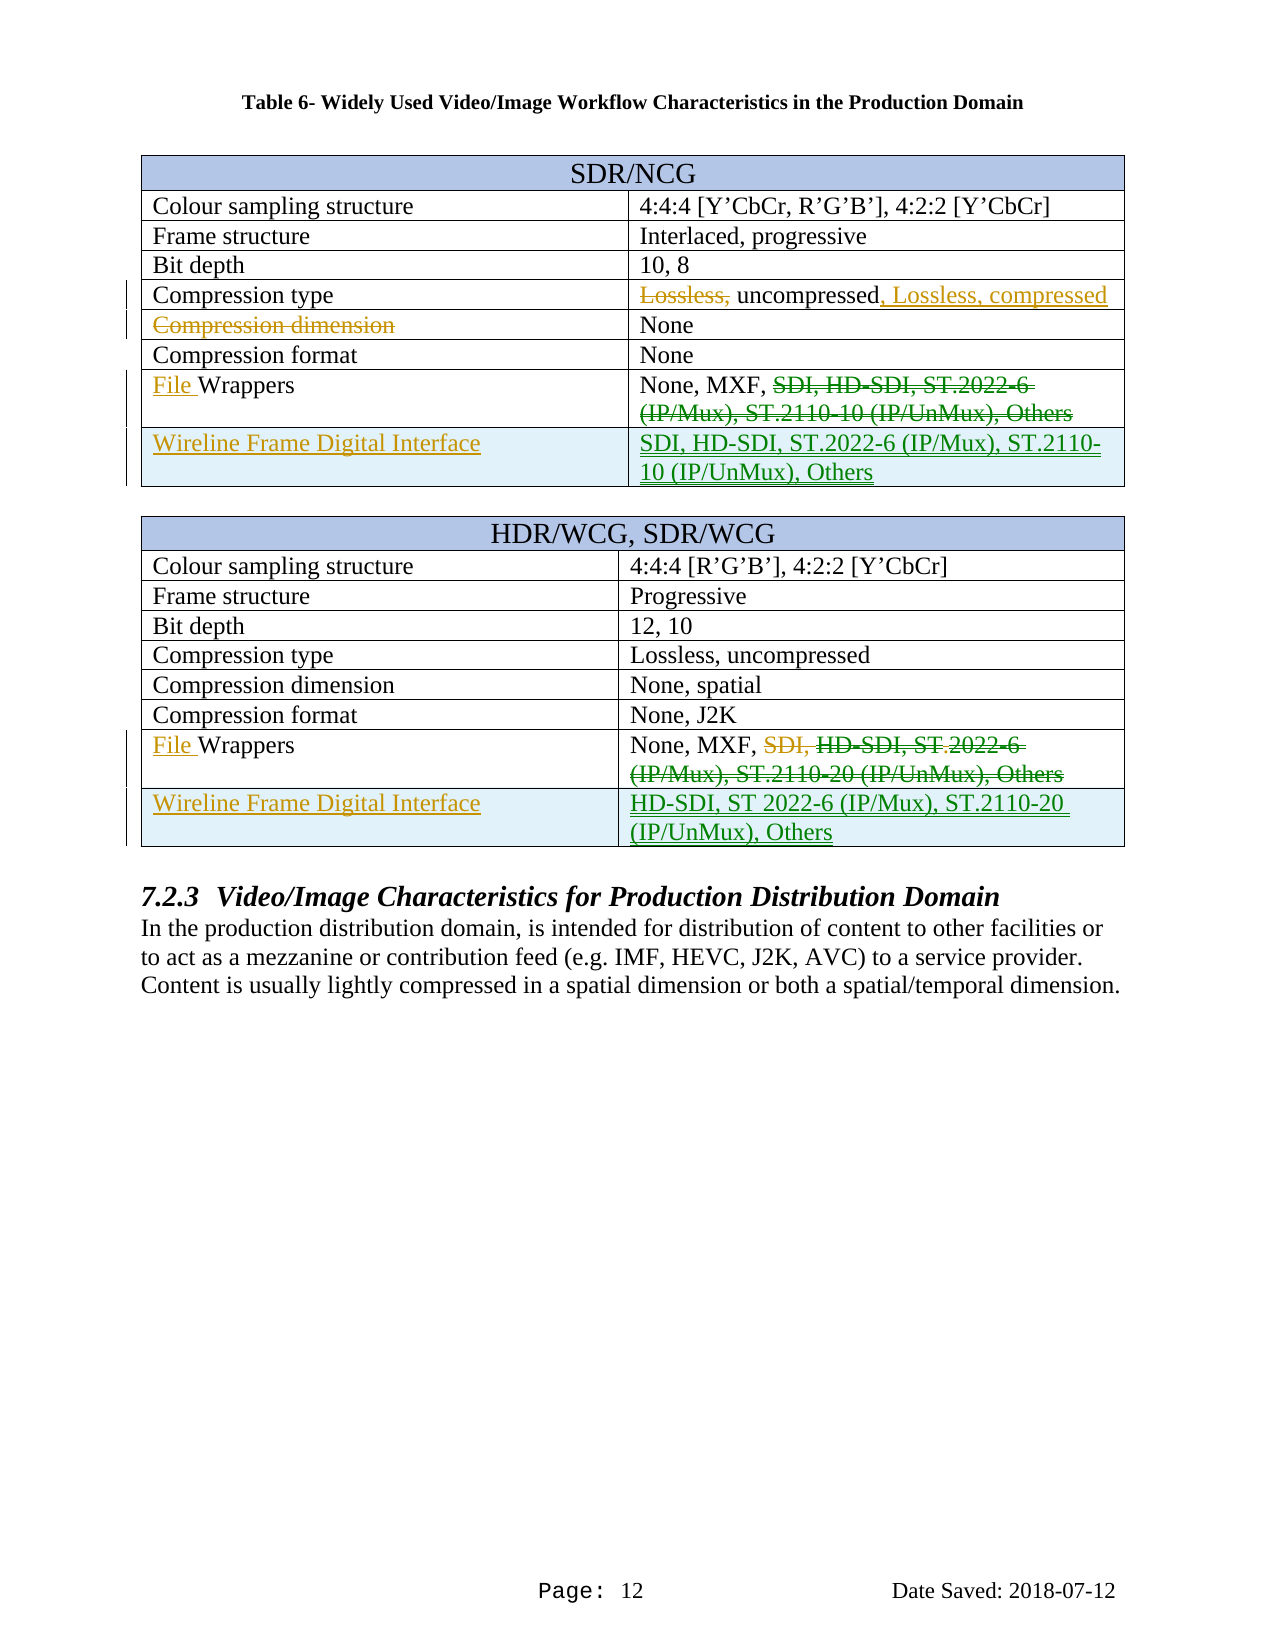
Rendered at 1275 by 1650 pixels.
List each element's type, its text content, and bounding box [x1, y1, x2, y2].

table_cell Lossless, uncompressed [619, 641, 1124, 669]
table_cell None [629, 310, 1124, 339]
table_cell None, MXF, [619, 730, 1124, 787]
table_cell uncompressed [629, 280, 1124, 309]
table_cell 10, 8 [629, 251, 1124, 279]
table_cell [142, 310, 628, 339]
table_cell Bit depth [142, 611, 618, 639]
table_cell Frame structure [142, 221, 628, 249]
table_cell Compression type [142, 641, 618, 669]
table_cell Colour sampling structure [142, 551, 618, 580]
table_cell Frame structure [142, 581, 618, 610]
table_header HDR/WCG, SDR/WCG [142, 517, 1124, 550]
table_cell None, spatial [619, 670, 1124, 699]
table_cell Bit depth [142, 251, 628, 279]
table_cell 12, 10 [619, 611, 1124, 639]
table_header SDR/NCG [142, 156, 1124, 190]
table_cell Compression format [142, 340, 628, 369]
table_cell 4:4:4 [Y’CbCr, R’G’B’], 4:2:2 [Y’CbCr] [629, 191, 1124, 220]
text In the production distribution domain, is intended for distribution of content to other facilities or to act as a mezzanine or contribution feed (e.g. IMF, HEVC, J2K, AVC) to a service provider. Content is usually lightly compressed in a spatial dimension or both a spatial/temporal dimension. [141, 913, 1125, 999]
text Table 5- Widely Used Video/Image Workflow Characteristics in the Production Domain [141, 90, 1125, 114]
table_cell None [629, 340, 1124, 369]
subtitle Video/Image Characteristics for Production Distribution Domain [141, 879, 1125, 913]
table_cell Interlaced, progressive [629, 221, 1124, 249]
table_cell None, J2K [619, 700, 1124, 729]
table_cell Compression type [142, 280, 628, 309]
table_cell Progressive [619, 581, 1124, 610]
table_cell None, MXF, [629, 370, 1124, 427]
table_cell 4:4:4 [R’G’B’], 4:2:2 [Y’CbCr] [619, 551, 1124, 580]
table_cell Wrappers [142, 730, 618, 787]
table_cell Colour sampling structure [142, 191, 628, 220]
table_cell Compression format [142, 700, 618, 729]
table_cell Wrappers [142, 370, 628, 427]
table_cell Compression dimension [142, 670, 618, 699]
